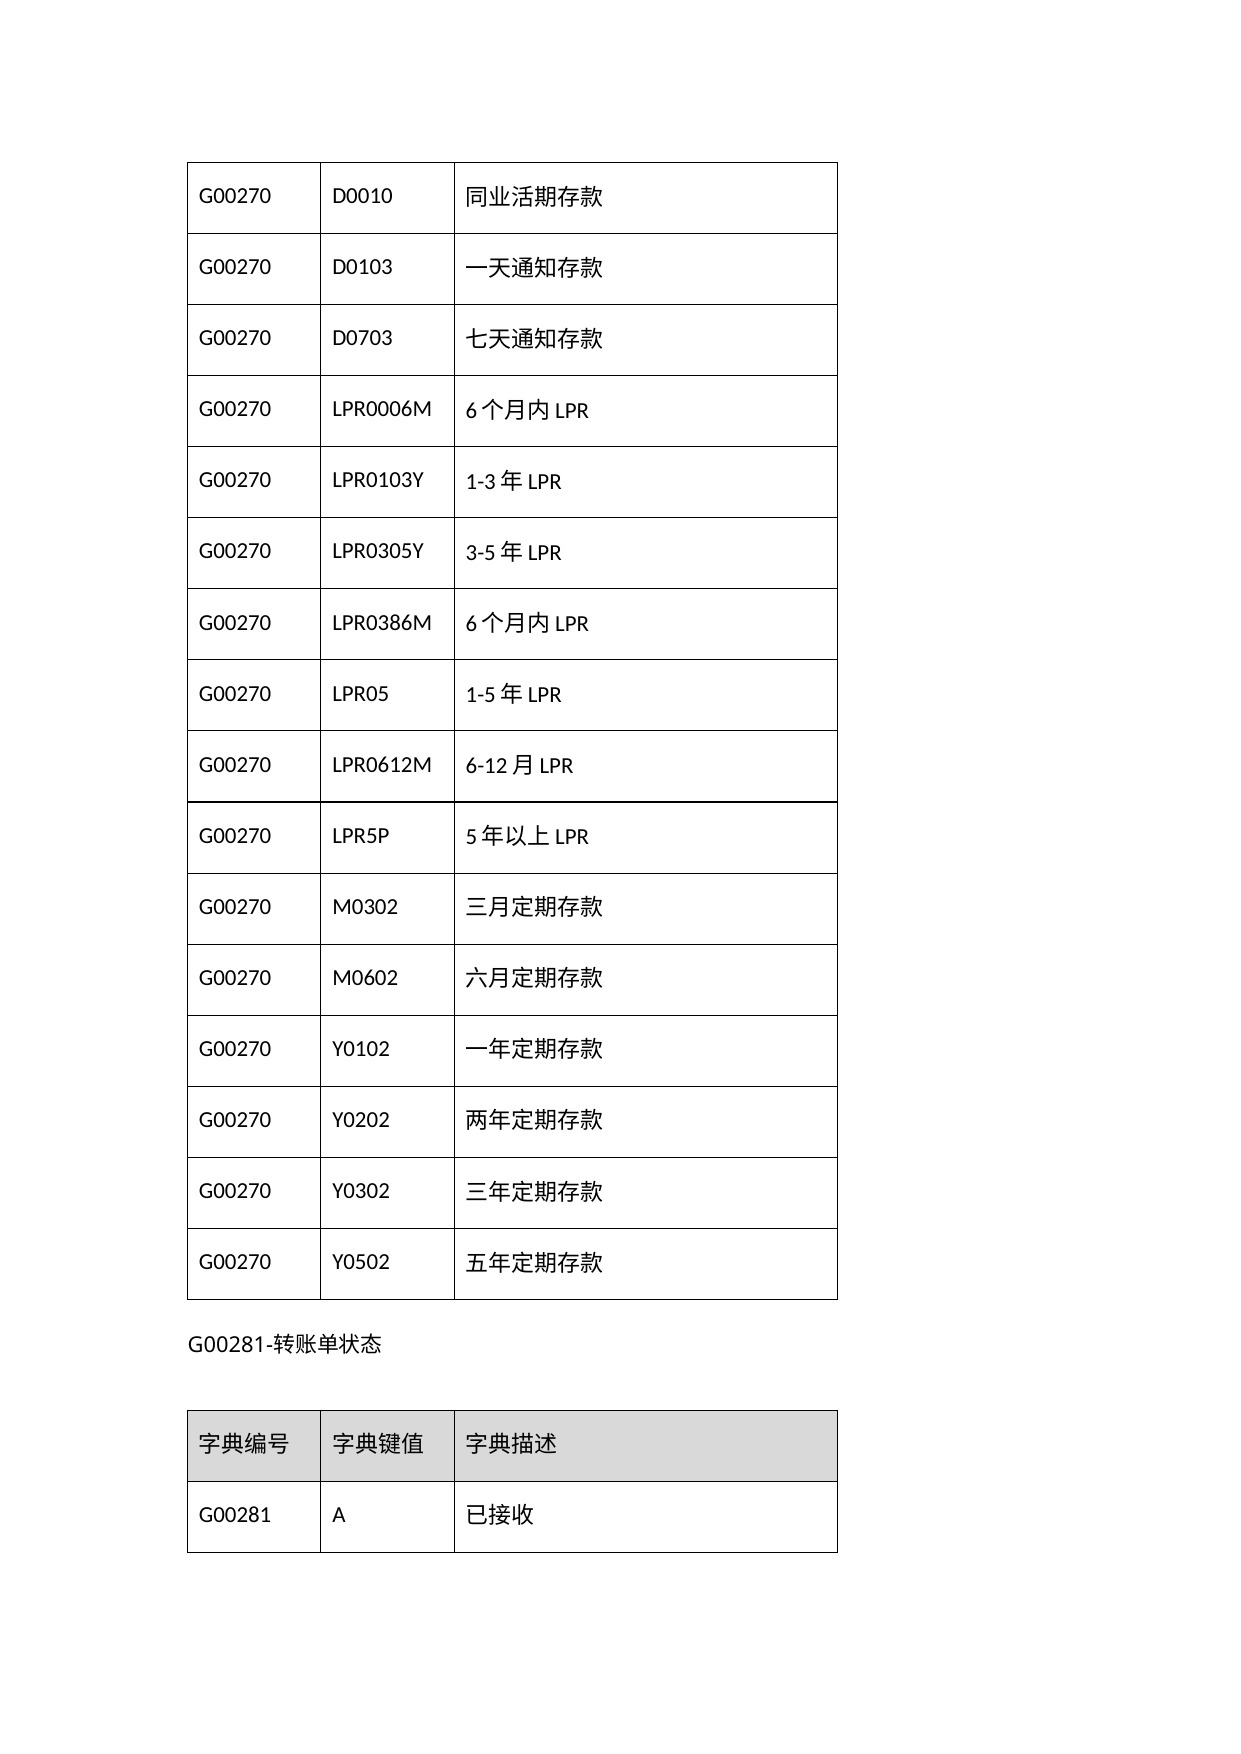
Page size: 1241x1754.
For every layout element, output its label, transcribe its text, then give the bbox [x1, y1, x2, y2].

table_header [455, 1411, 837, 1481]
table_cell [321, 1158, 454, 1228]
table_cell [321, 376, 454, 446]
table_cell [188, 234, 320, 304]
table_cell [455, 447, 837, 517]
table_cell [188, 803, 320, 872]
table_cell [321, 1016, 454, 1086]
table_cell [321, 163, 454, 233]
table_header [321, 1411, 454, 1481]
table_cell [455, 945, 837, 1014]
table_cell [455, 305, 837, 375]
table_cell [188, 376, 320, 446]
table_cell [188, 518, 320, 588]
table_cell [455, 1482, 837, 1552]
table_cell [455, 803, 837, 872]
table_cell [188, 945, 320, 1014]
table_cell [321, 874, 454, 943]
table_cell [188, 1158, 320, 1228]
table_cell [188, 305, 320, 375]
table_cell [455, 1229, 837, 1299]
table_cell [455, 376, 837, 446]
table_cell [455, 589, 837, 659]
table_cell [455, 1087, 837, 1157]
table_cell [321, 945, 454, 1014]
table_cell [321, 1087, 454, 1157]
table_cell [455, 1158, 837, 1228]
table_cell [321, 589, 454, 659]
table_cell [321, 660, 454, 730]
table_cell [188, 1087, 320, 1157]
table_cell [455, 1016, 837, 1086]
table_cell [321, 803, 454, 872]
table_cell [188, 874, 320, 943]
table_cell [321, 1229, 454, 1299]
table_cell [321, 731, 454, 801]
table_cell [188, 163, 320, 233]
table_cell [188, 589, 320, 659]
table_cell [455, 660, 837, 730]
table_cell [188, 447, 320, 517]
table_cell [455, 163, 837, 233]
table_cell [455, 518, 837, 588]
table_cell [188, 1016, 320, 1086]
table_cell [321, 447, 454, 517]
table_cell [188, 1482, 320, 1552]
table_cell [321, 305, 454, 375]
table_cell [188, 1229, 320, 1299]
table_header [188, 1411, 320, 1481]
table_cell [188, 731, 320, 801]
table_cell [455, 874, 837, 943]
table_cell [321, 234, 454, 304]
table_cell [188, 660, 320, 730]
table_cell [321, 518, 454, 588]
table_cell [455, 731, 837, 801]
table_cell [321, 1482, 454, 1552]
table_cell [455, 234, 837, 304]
subtitle G00281-转账单状态 [187, 1327, 1053, 1359]
